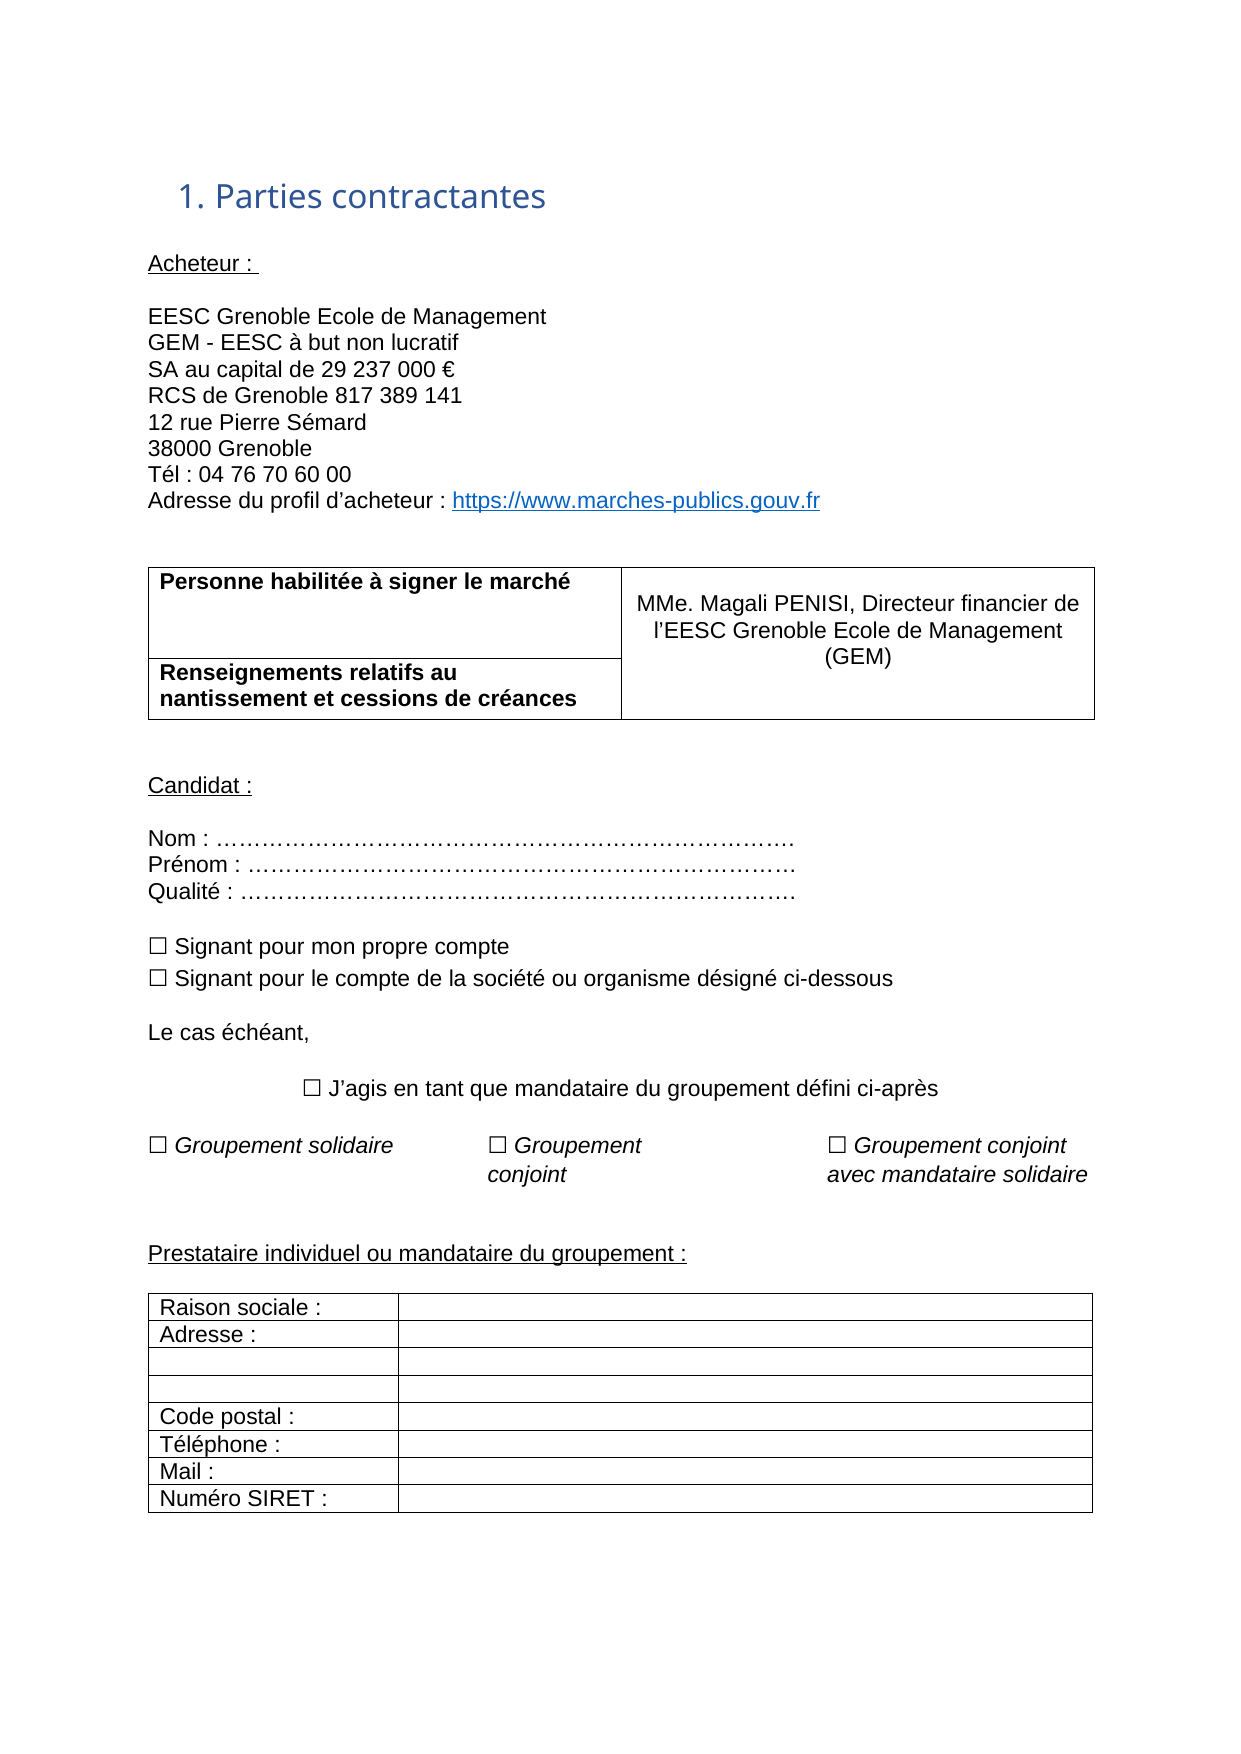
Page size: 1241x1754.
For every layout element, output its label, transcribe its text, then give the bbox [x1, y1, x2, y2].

table_cell [399, 1321, 1092, 1347]
table_cell Adresse : [149, 1321, 398, 1347]
text conjoint [487, 1161, 753, 1187]
table_header Raison sociale : [149, 1294, 398, 1320]
table_cell [399, 1348, 1092, 1375]
text ☐ Groupement conjoint avec mandataire solidaire [827, 1129, 1093, 1187]
table_cell Numéro SIRET : [149, 1485, 398, 1512]
text 12 rue Pierre Sémard [148, 408, 1093, 435]
text Groupement solidaire [148, 1129, 413, 1161]
table_cell [399, 1403, 1092, 1429]
text SA au capital de 29 237 000 € [148, 356, 1093, 382]
table_cell [399, 1485, 1092, 1512]
text Prestataire individuel ou mandataire du groupement : [148, 1240, 1093, 1266]
text Adresse du profil d’acheteur : https://www.marches-publics.gouv.fr [148, 487, 1093, 514]
text Prénom : ……………………………………………………………… [148, 851, 1093, 878]
table_cell [149, 1376, 398, 1402]
text Groupement [487, 1129, 753, 1161]
table_cell [399, 1376, 1092, 1402]
text GEM - EESC à but non lucratif [148, 329, 1093, 356]
text Acheteur : [148, 250, 1093, 277]
table_cell Code postal : [149, 1403, 398, 1429]
table_header Personne habilitée à signer le marché [149, 568, 621, 658]
table_cell Mail : [149, 1458, 398, 1484]
text EESC Grenoble Ecole de Management [148, 303, 1093, 329]
text Tél : 04 76 70 60 00 [148, 461, 1093, 487]
table_header [399, 1294, 1092, 1320]
table_cell [149, 1348, 398, 1375]
text Signant pour le compte de la société ou organisme désigné ci-dessous [148, 962, 1093, 993]
text Signant pour mon propre compte [148, 930, 1093, 962]
table_cell [399, 1458, 1092, 1484]
table_cell Téléphone : [149, 1431, 398, 1457]
text RCS de Grenoble 817 389 141 [148, 382, 1093, 408]
table_header MMe. Magali PENISI, Directeur financier de l’EESC Grenoble Ecole de Management (GEM) [622, 568, 1094, 718]
text Qualité : ………………………………………………………………. [148, 878, 1093, 904]
table_cell [399, 1431, 1092, 1457]
subtitle Parties contractantes [177, 173, 1093, 218]
table_cell Renseignements relatifs au nantissement et cessions de créances [149, 659, 621, 718]
text 38000 Grenoble [148, 435, 1093, 461]
text Nom : …………………………………………………………………. [148, 825, 1093, 851]
text Le cas échéant, [148, 1019, 1093, 1046]
text Candidat : [148, 772, 1093, 798]
text J’agis en tant que mandataire du groupement défini ci-après [148, 1072, 1093, 1103]
